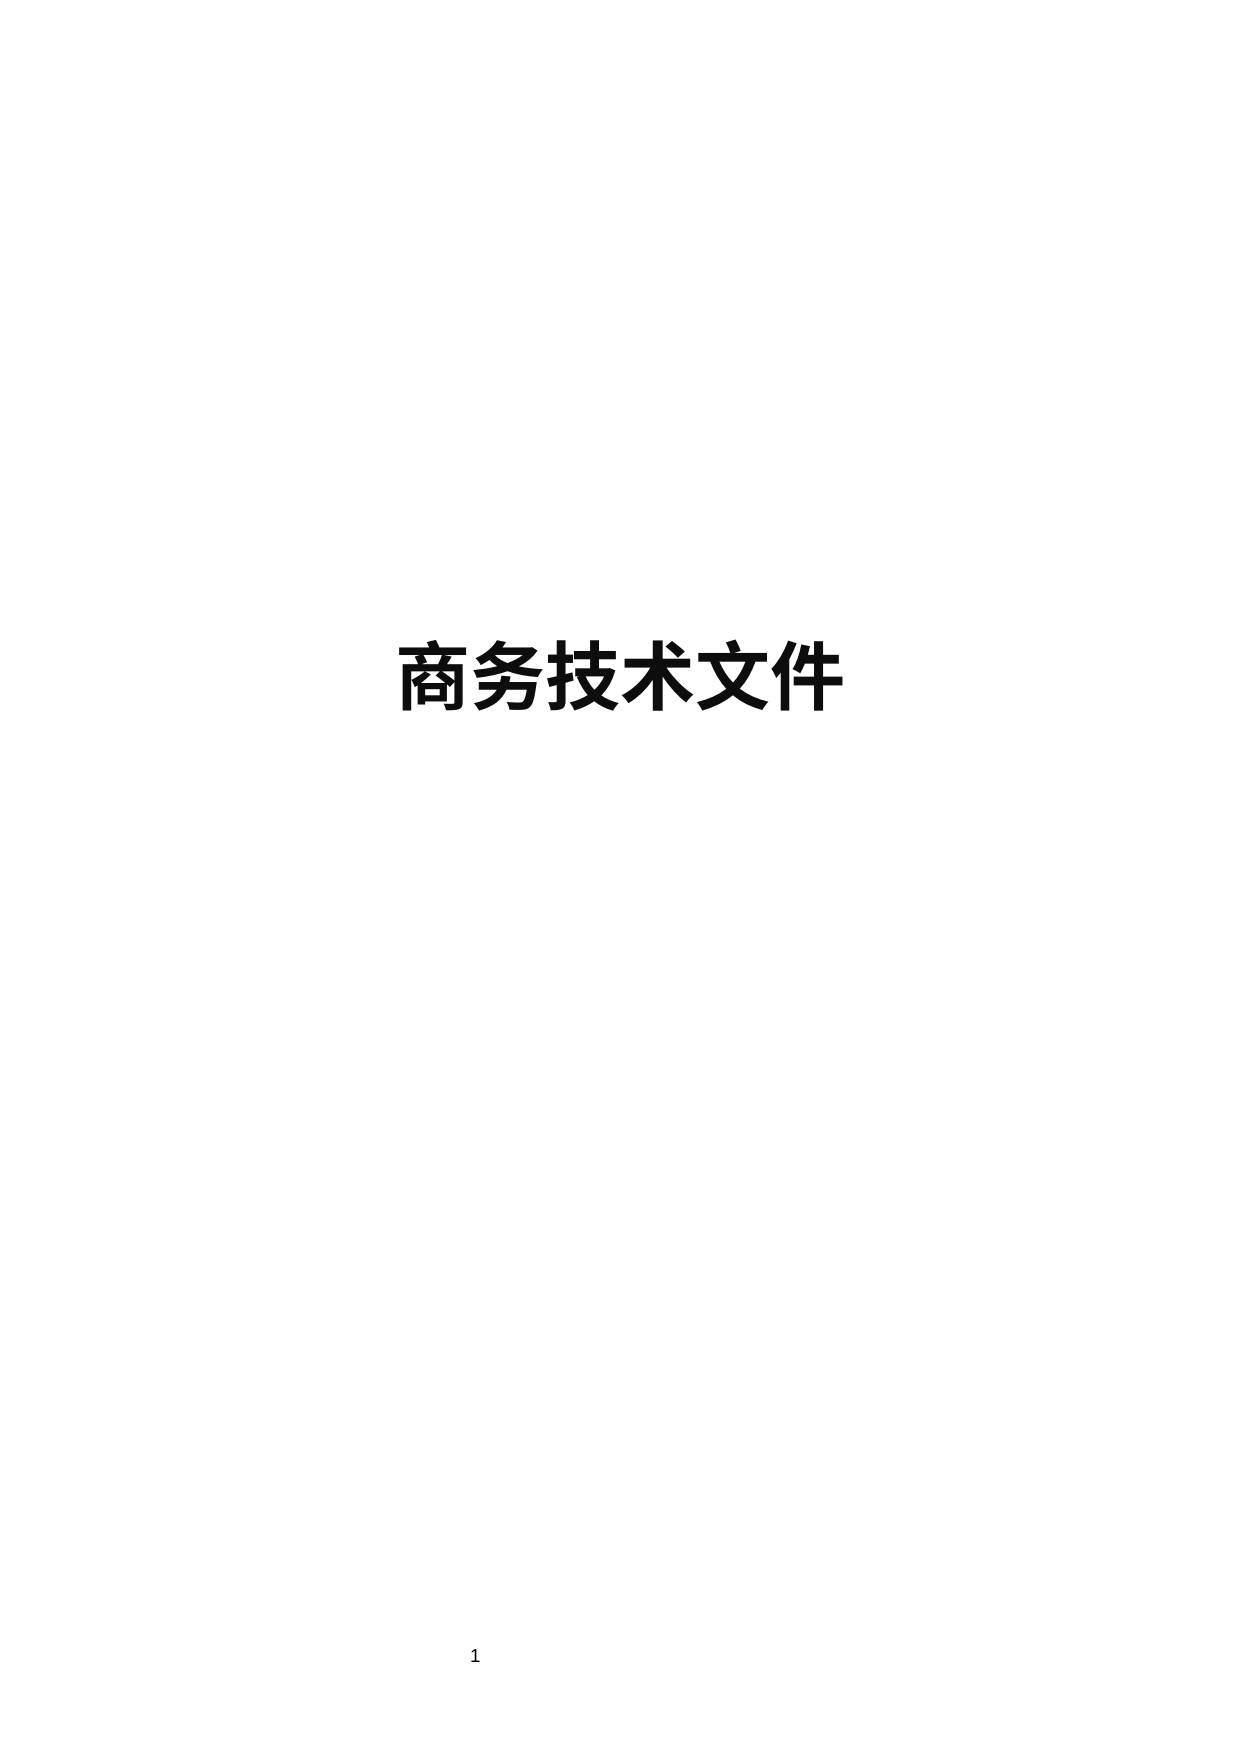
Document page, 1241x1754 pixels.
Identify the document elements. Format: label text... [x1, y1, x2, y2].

text 商务技术文件 [112, 617, 1128, 726]
